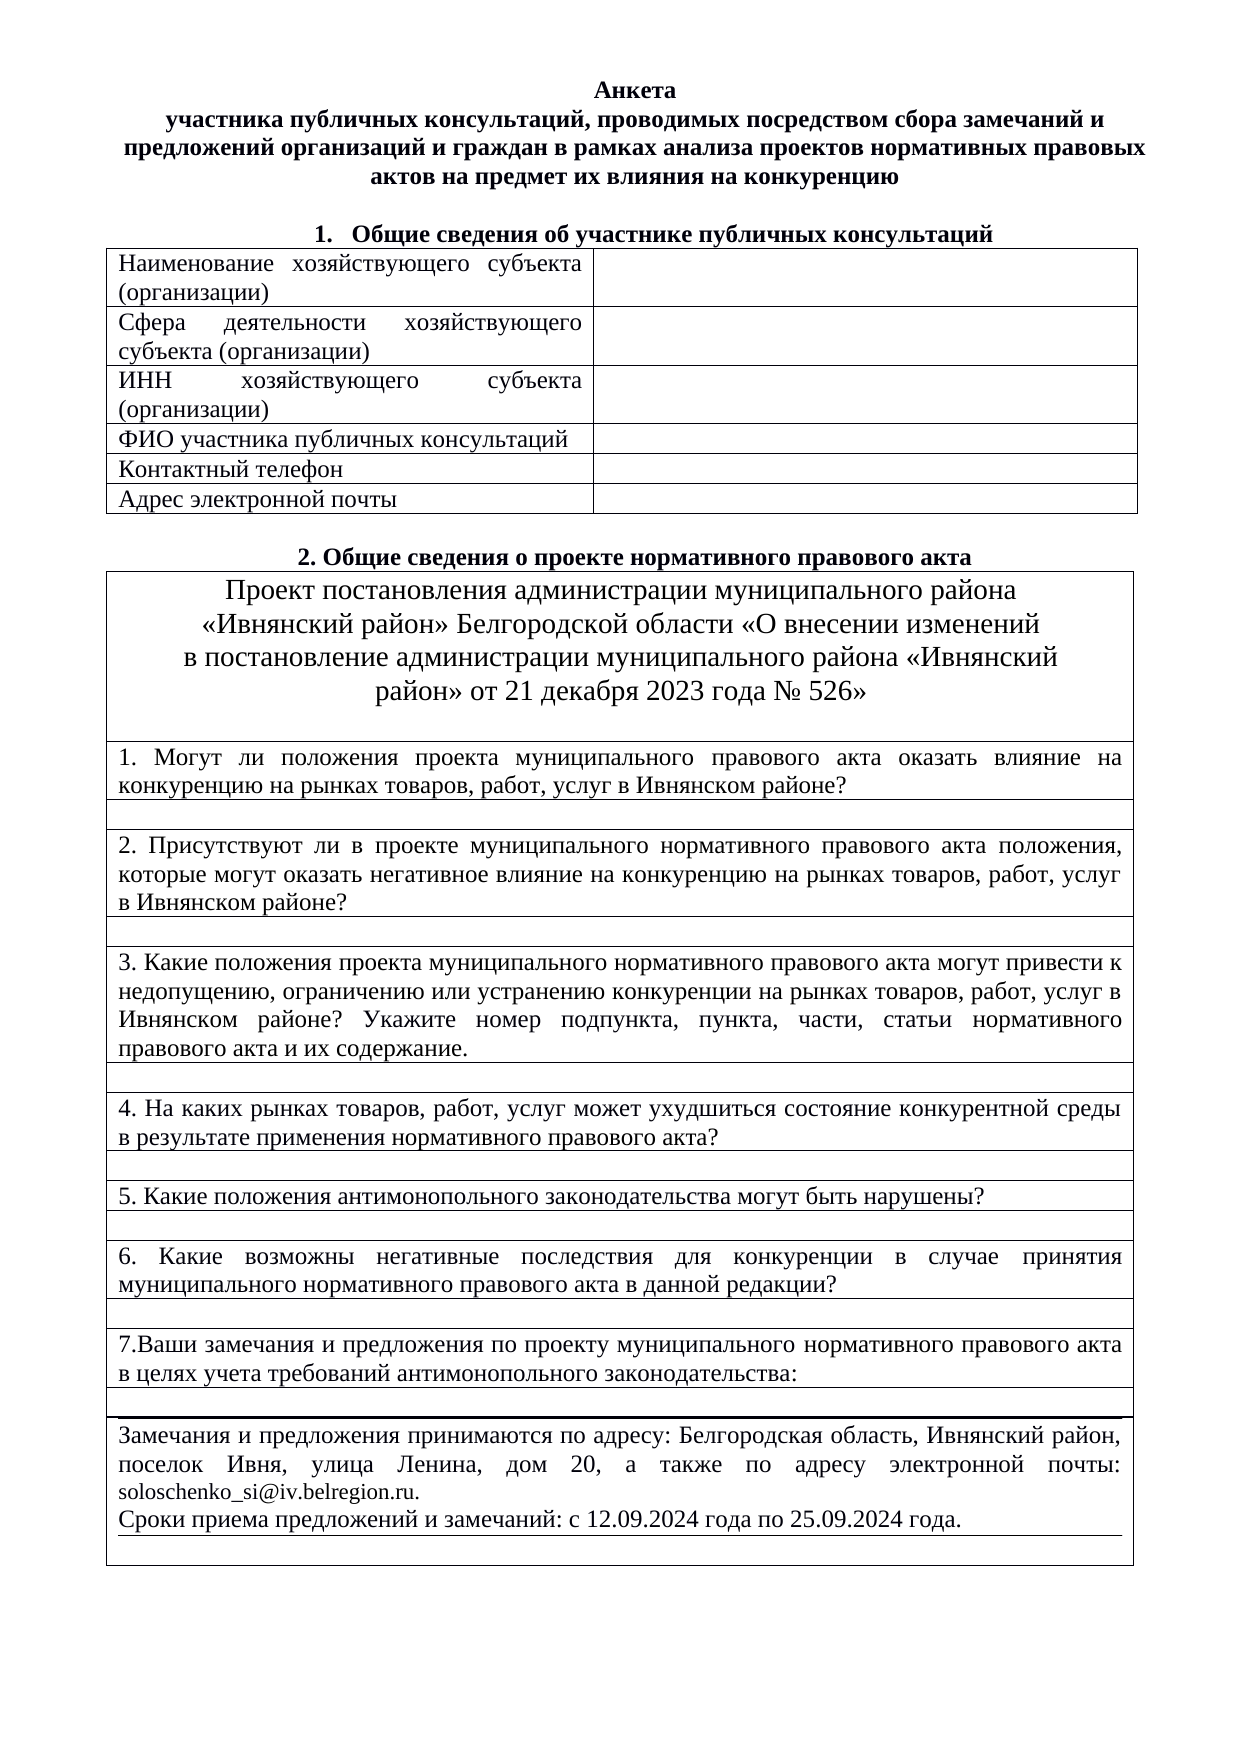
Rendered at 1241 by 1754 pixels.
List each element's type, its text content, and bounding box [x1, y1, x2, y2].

table_cell 6. Какие возможны негативные последствия для конкуренции в случае принятия муниципального нормативного правового акта в данной редакции? [107, 1241, 1133, 1298]
table_cell [107, 1299, 1133, 1328]
table_cell [594, 366, 1137, 423]
table_cell Контактный телефон [107, 454, 593, 483]
table_cell 4. На каких рынках товаров, работ, услуг может ухудшиться состояние конкурентной среды в результате применения нормативного правового акта? [107, 1093, 1133, 1150]
table_cell [107, 1151, 1133, 1180]
table_cell [107, 917, 1133, 946]
table_header Наименование хозяйствующего субъекта (организации) [107, 249, 593, 306]
table_cell Замечания и предложения принимаются по адресу: Белгородская область, Ивнянский район, поселок Ивня, улица Ленина, дом 20, а также по адресу электронной почты: soloschenko_si@iv.belregion.ru. Сроки приема предложений и замечаний: с 12.09.2024 года по 25.09.2024 года. [107, 1418, 1133, 1565]
list Общие сведения об участнике публичных консультаций [156, 219, 1152, 247]
table_cell [594, 424, 1137, 453]
text участника публичных консультаций, проводимых посредством сбора замечаний и предложений организаций и граждан в рамках анализа проектов нормативных правовых актов на предмет их влияния на конкуренцию [118, 104, 1152, 190]
table_header Проект постановления администрации муниципального района «Ивнянский район» Белгородской области «О внесении изменений в постановление администрации муниципального района «Ивнянский район» от 21 декабря 2023 года № 526» [107, 572, 1133, 741]
table_cell Сфера деятельности хозяйствующего субъекта (организации) [107, 307, 593, 364]
table_cell 1. Могут ли положения проекта муниципального правового акта оказать влияние на конкуренцию на рынках товаров, работ, услуг в Ивнянском районе? [107, 742, 1133, 799]
table_cell [594, 454, 1137, 483]
table_cell 5. Какие положения антимонопольного законодательства могут быть нарушены? [107, 1181, 1133, 1210]
table_cell 7.Ваши замечания и предложения по проекту муниципального нормативного правового акта в целях учета требований антимонопольного законодательства: [107, 1329, 1133, 1387]
table_cell 2. Присутствуют ли в проекте муниципального нормативного правового акта положения, которые могут оказать негативное влияние на конкуренцию на рынках товаров, работ, услуг в Ивнянском районе? [107, 830, 1133, 916]
text 2. Общие сведения о проекте нормативного правового акта [118, 542, 1152, 571]
table_cell [594, 484, 1137, 512]
table_cell [107, 1063, 1133, 1092]
table_cell 3. Какие положения проекта муниципального нормативного правового акта могут привести к недопущению, ограничению или устранению конкуренции на рынках товаров, работ, услуг в Ивнянском районе? Укажите номер подпункта, пункта, части, статьи нормативного правового акта и их содержание. [107, 947, 1133, 1062]
table_cell [107, 1211, 1133, 1240]
table_cell Адрес электронной почты [107, 484, 593, 512]
table_cell [107, 800, 1133, 829]
text Анкета [118, 75, 1152, 104]
table_cell [107, 1388, 1133, 1416]
table_cell ФИО участника публичных консультаций [107, 424, 593, 453]
table_cell [594, 307, 1137, 364]
table_header [594, 249, 1137, 306]
table_cell ИНН хозяйствующего субъекта (организации) [107, 366, 593, 423]
